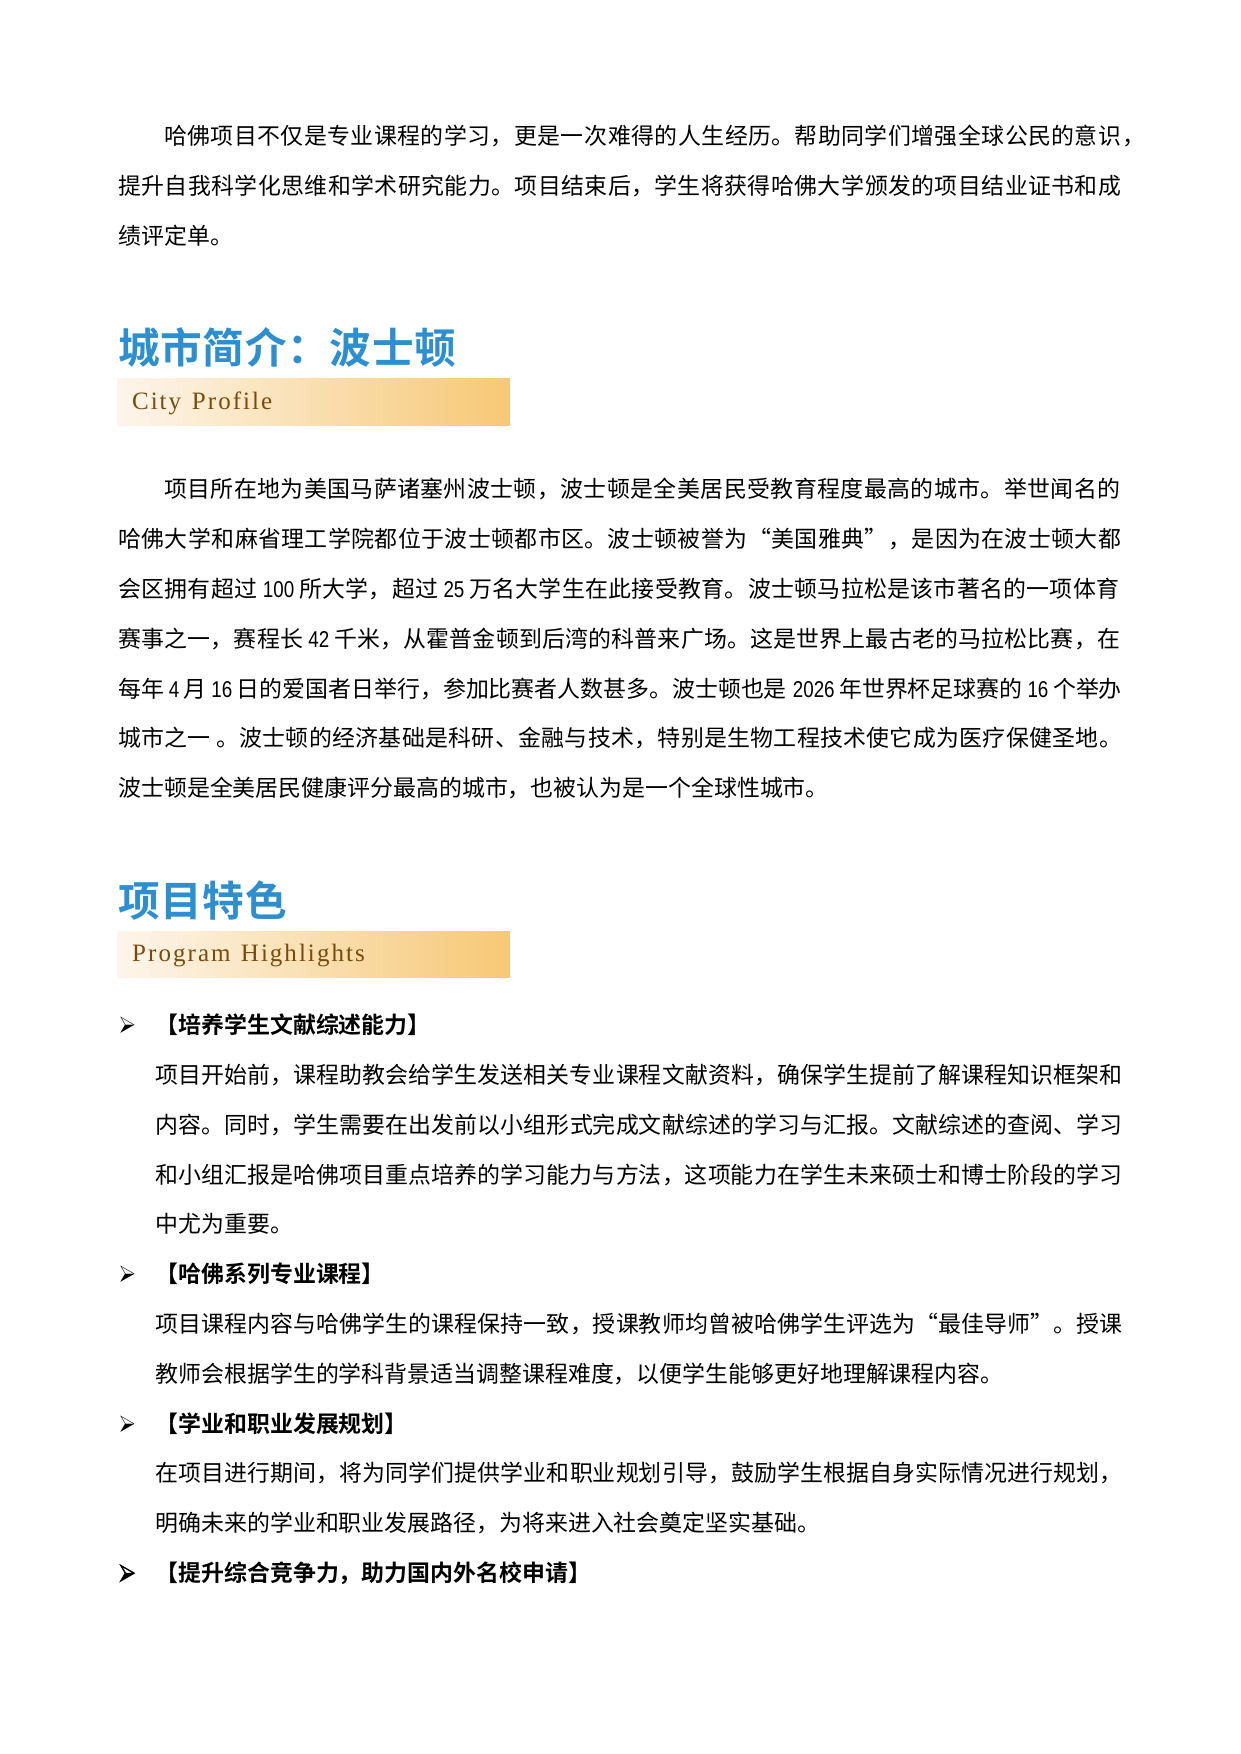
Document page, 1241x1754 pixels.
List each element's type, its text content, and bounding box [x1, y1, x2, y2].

list 项目开始前，课程助教会给学生发送相关专业课程文献资料，确保学生提前了解课程知识框架和内容。同时，学生需要在出发前以小组形式完成文献综述的学习与汇报。文献综述的查阅、学习和小组汇报是哈佛项目重点培养的学习能力与方法，这项能力在学生未来硕士和博士阶段的学习中尤为重要。 [155, 1057, 1122, 1239]
text 哈佛项目不仅是专业课程的学习，更是一次难得的人生经历。帮助同学们增强全球公民的意识，提升自我科学化思维和学术研究能力。项目结束后，学生将获得哈佛大学颁发的项目结业证书和成绩评定单。 [118, 118, 1122, 251]
list 项目课程内容与哈佛学生的课程保持一致，授课教师均曾被哈佛学生评选为“最佳导师”。授课教师会根据学生的学科背景适当调整课程难度，以便学生能够更好地理解课程内容。 [155, 1306, 1122, 1389]
list 在项目进行期间，将为同学们提供学业和职业规划引导，鼓励学生根据自身实际情况进行规划，明确未来的学业和职业发展路径，为将来进入社会奠定坚实基础。 [155, 1455, 1122, 1538]
text 城市简介：波士顿 [118, 315, 1122, 376]
list 【哈佛系列专业课程】 [118, 1256, 1122, 1289]
list 【学业和职业发展规划】 [118, 1405, 1122, 1439]
list 【提升综合竞争力，助力国内外名校申请】 [118, 1555, 1122, 1588]
text 项目特色 [118, 868, 1122, 928]
list 【培养学生文献综述能力】 [118, 1007, 1122, 1040]
text 项目所在地为美国马萨诸塞州波士顿，波士顿是全美居民受教育程度最高的城市。举世闻名的哈佛大学和麻省理工学院都位于波士顿都市区。波士顿被誉为“美国雅典”，是因为在波士顿大都会区拥有超过100所大学，超过25万名大学生在此接受教育。波士顿马拉松是该市著名的一项体育赛事之一，赛程长42千米，从霍普金顿到后湾的科普来广场。这是世界上最古老的马拉松比赛，在每年4月16日的爱国者日举行，参加比赛者人数甚多。波士顿也是2026年世界杯足球赛的16个举办城市之一 。波士顿的经济基础是科研、金融与技术，特别是生物工程技术使它成为医疗保健圣地。波士顿是全美居民健康评分最高的城市，也被认为是一个全球性城市。 [118, 471, 1122, 803]
